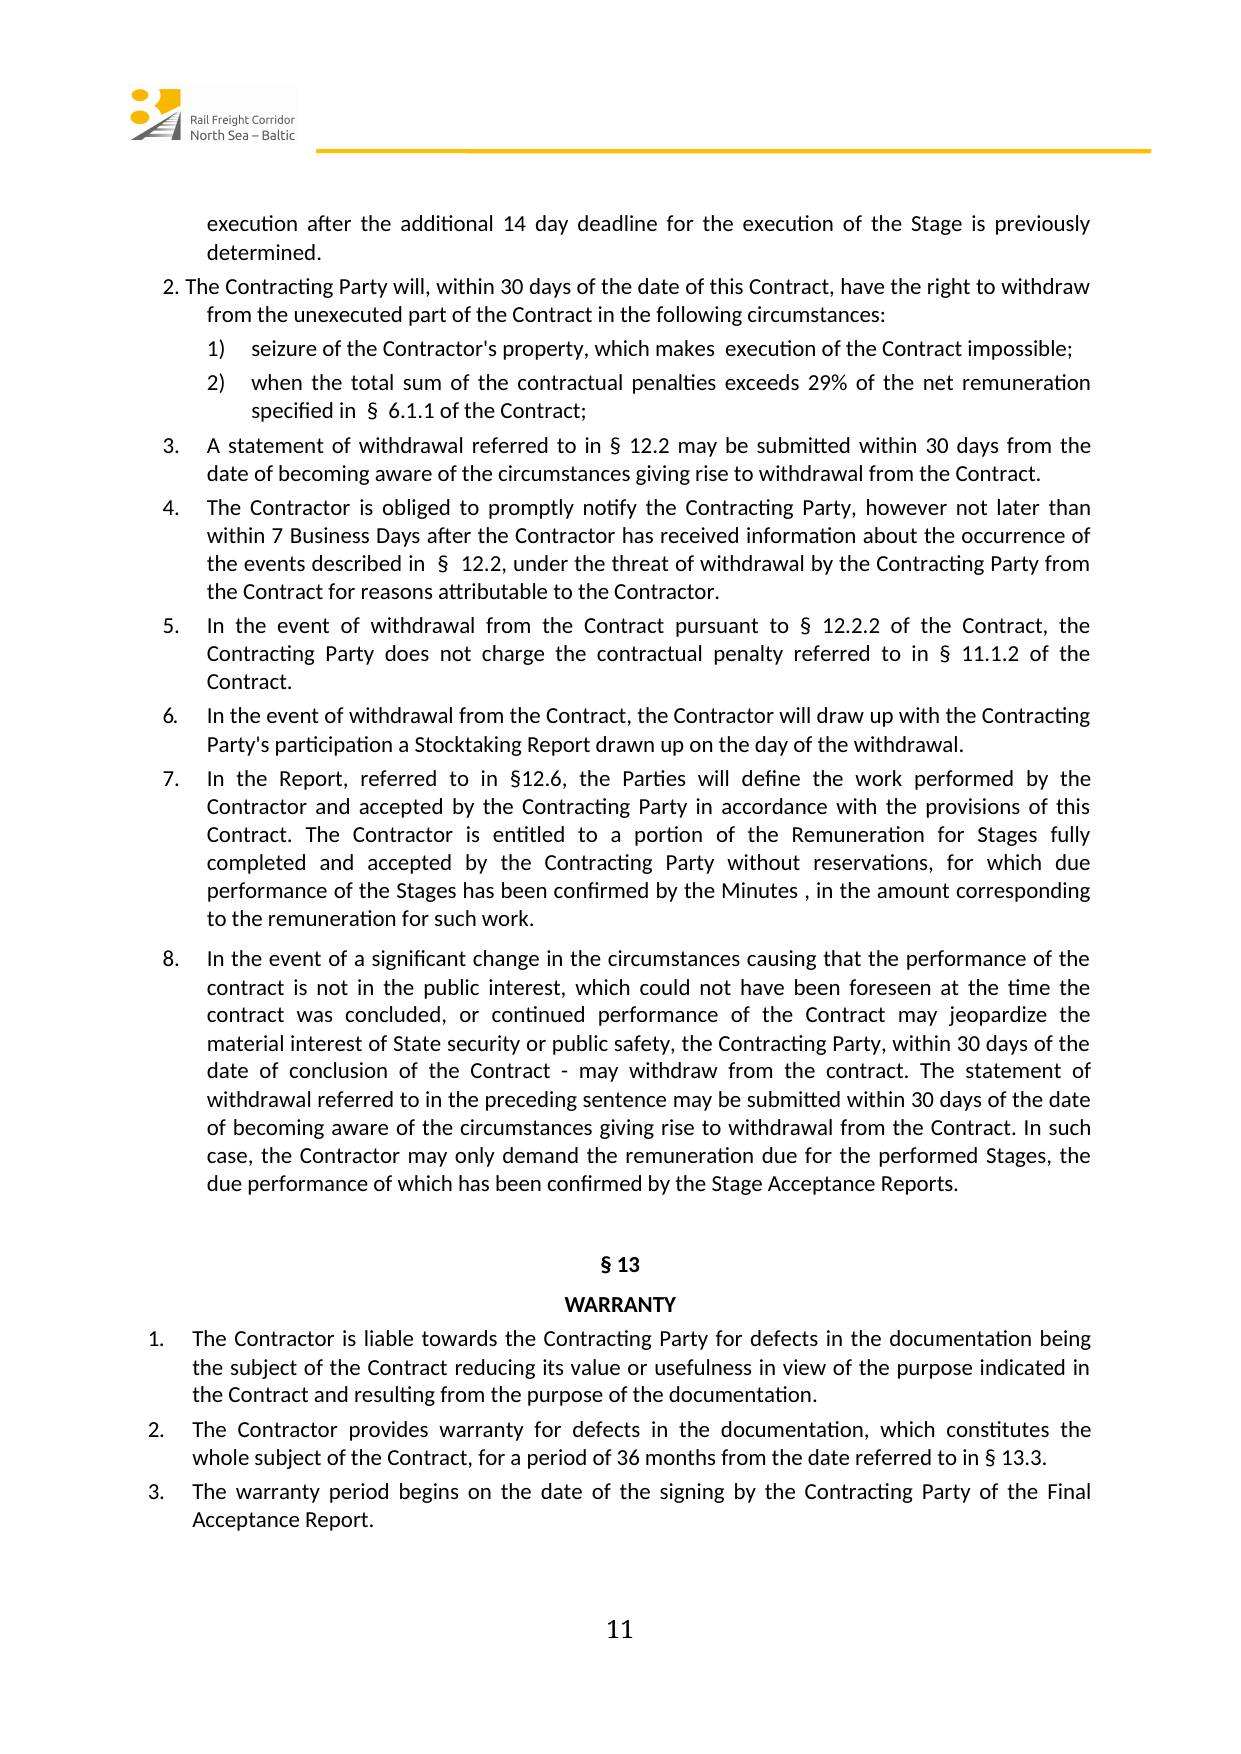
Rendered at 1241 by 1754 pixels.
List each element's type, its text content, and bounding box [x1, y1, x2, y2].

text 7. In the Report, referred to in §12.6, the Parties will define the work performed by the Contractor and accepted by the Contracting Party in accordance with the provisions of this Contract. The Contractor is entitled to a portion of the Remuneration for Stages fully completed and accepted by the Contracting Party without reservations, for which due performance of the Stages has been confirmed by the Minutes , in the amount corresponding to the remuneration for such work. [162, 764, 1093, 932]
text 8. In the event of a significant change in the circumstances causing that the performance of the contract is not in the public interest, which could not have been foreseen at the time the contract was concluded, or continued performance of the Contract may jeopardize the material interest of State security or public safety, the Contracting Party, within 30 days of the date of conclusion of the Contract - may withdraw from the contract. The statement of withdrawal referred to in the preceding sentence may be submitted within 30 days of the date of becoming aware of the circumstances giving rise to withdrawal from the Contract. In such case, the Contractor may only demand the remuneration due for the performed Stages, the due performance of which has been confirmed by the Stage Acceptance Reports. [162, 944, 1093, 1197]
list The warranty period begins on the date of the signing by the Contracting Party of the Final Acceptance Report. [148, 1477, 1093, 1533]
text 5. In the event of withdrawal from the Contract pursuant to § 12.2.2 of the Contract, the Contracting Party does not charge the contractual penalty referred to in § 11.1.2 of the Contract. [162, 611, 1093, 695]
subtitle The Contractor provides warranty for defects in the documentation, which constitutes the whole subject of the Contract, for a period of 36 months from the date referred to in § 13.3. [148, 1415, 1093, 1471]
text 6. In the event of withdrawal from the Contract, the Contractor will draw up with the Contracting Party's participation a Stocktaking Report drawn up on the day of the withdrawal. [162, 702, 1093, 758]
subtitle § 13 [148, 1250, 1093, 1278]
list seizure of the Contractor's property, which makes execution of the Contract impossible; [207, 334, 1093, 362]
text 4. The Contractor is obliged to promptly notify the Contracting Party, however not later than within 7 Business Days after the Contractor has received information about the occurrence of the events described in § 12.2, under the threat of withdrawal by the Contracting Party from the Contract for reasons attributable to the Contractor. [162, 493, 1093, 605]
text 2. The Contracting Party will, within 30 days of the date of this Contract, have the right to withdraw from the unexecuted part of the Contract in the following circumstances: [162, 272, 1093, 328]
list when the total sum of the contractual penalties exceeds 29% of the net remuneration specified in § 6.1.1 of the Contract; [207, 368, 1093, 424]
subtitle WARRANTY [148, 1290, 1093, 1318]
text 3. A statement of withdrawal referred to in § 12.2 may be submitted within 30 days from the date of becoming aware of the circumstances giving rise to withdrawal from the Contract. [162, 431, 1093, 487]
list The Contractor is liable towards the Contracting Party for defects in the documentation being the subject of the Contract reducing its value or usefulness in view of the purpose indicated in the Contract and resulting from the purpose of the documentation. [148, 1324, 1093, 1409]
picture [127, 85, 298, 143]
